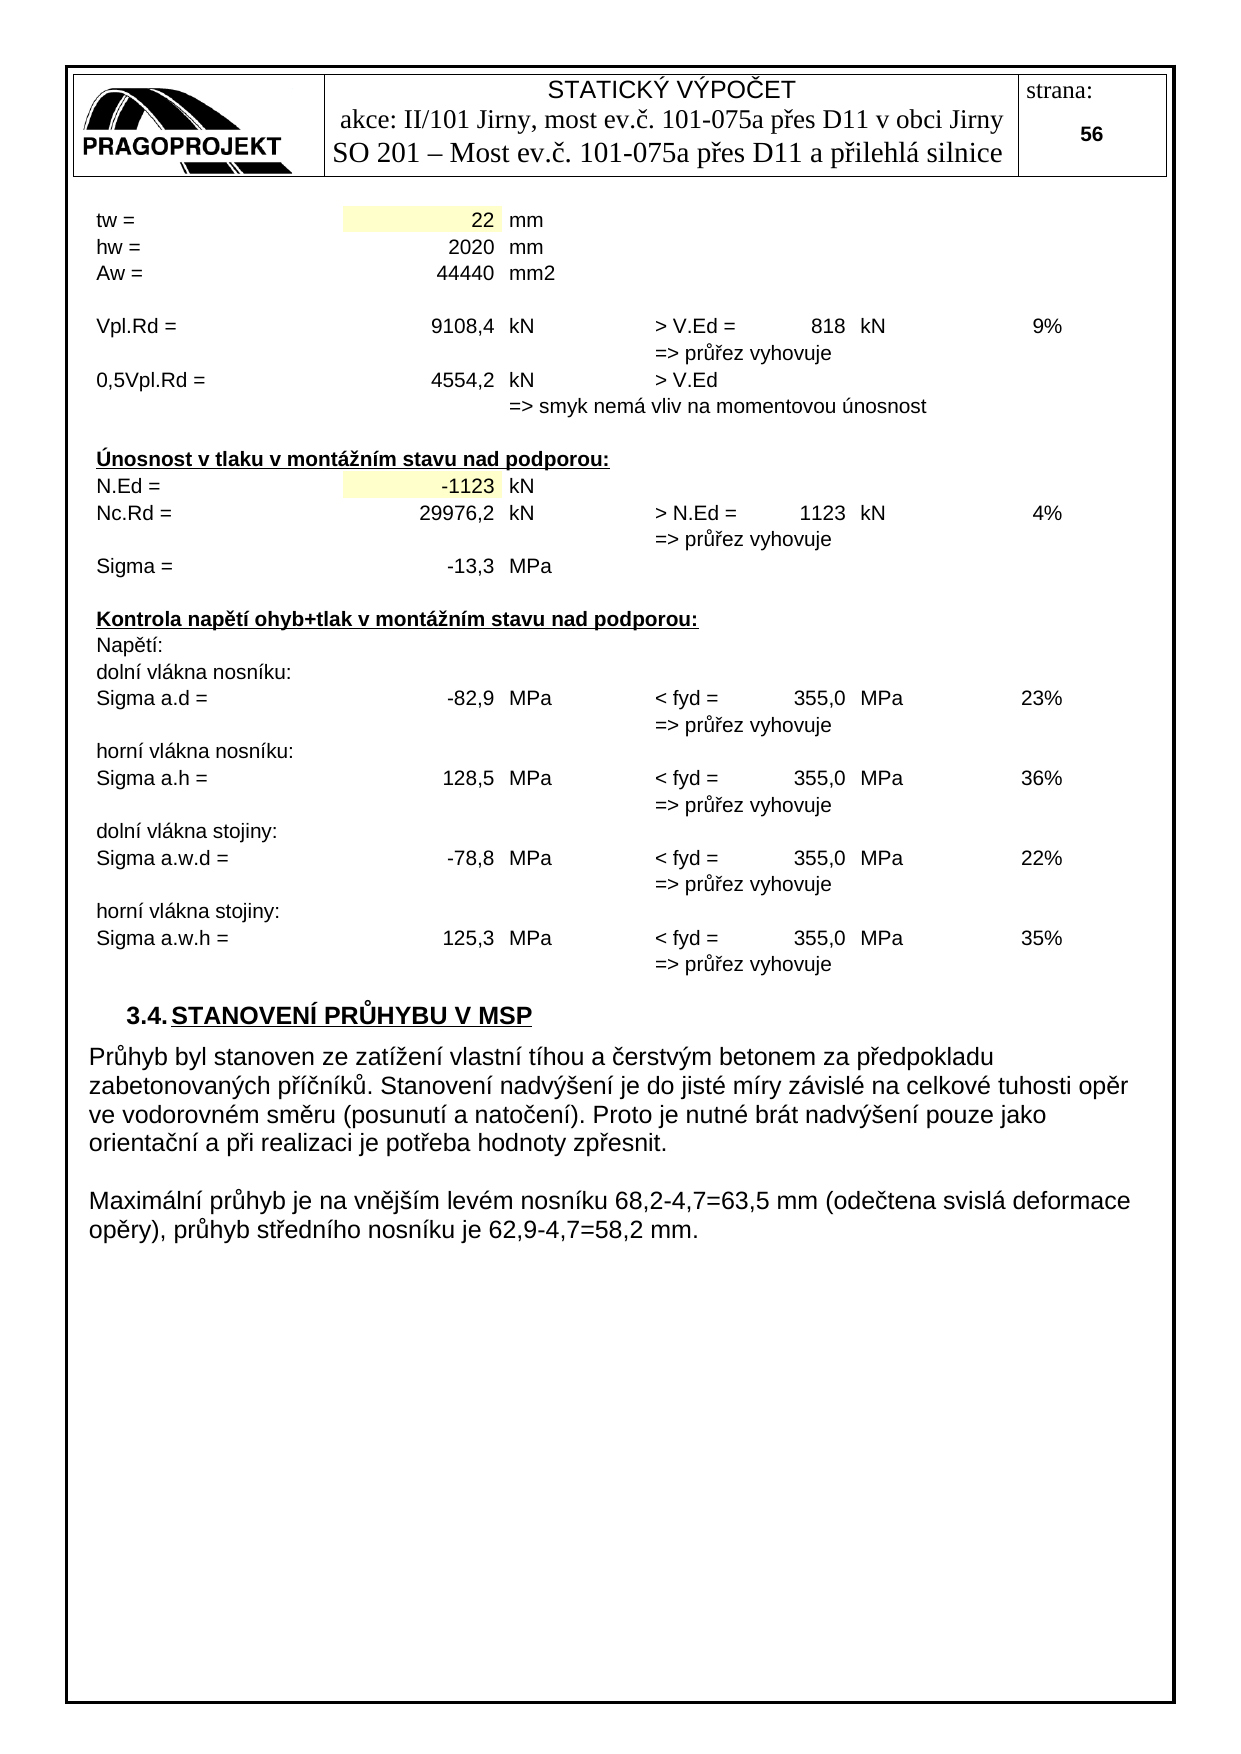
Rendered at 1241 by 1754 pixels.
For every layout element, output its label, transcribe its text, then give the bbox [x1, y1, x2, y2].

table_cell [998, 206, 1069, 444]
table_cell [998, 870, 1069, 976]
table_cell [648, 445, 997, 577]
text Průhyb byl stanoven ze zatížení vlastní tíhou a čerstvým betonem za předpokladu zabetonovaných příčníků. Stanovení nadvýšení je do jisté míry závislé na celkové tuhosti opěr ve vodorovném směru (posunutí a natočení). Proto je nutné brát nadvýšení pouze jako orientační a při realizaci je potřeba hodnoty zpřesnit. [89, 1042, 1152, 1157]
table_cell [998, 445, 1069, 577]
text Maximální průhyb je na vnějším levém nosníku 68,2-4,7=63,5 mm (odečtena svislá deformace opěry), průhyb středního nosníku je 62,9-4,7=58,2 mm. [89, 1186, 1152, 1243]
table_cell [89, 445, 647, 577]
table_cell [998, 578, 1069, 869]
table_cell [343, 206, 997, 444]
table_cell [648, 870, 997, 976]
picture [82, 88, 293, 174]
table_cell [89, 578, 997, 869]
subtitle STANOVENÍ PRŮHYBU V MSP [126, 1001, 1152, 1029]
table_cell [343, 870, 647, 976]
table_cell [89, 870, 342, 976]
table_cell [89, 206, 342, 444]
